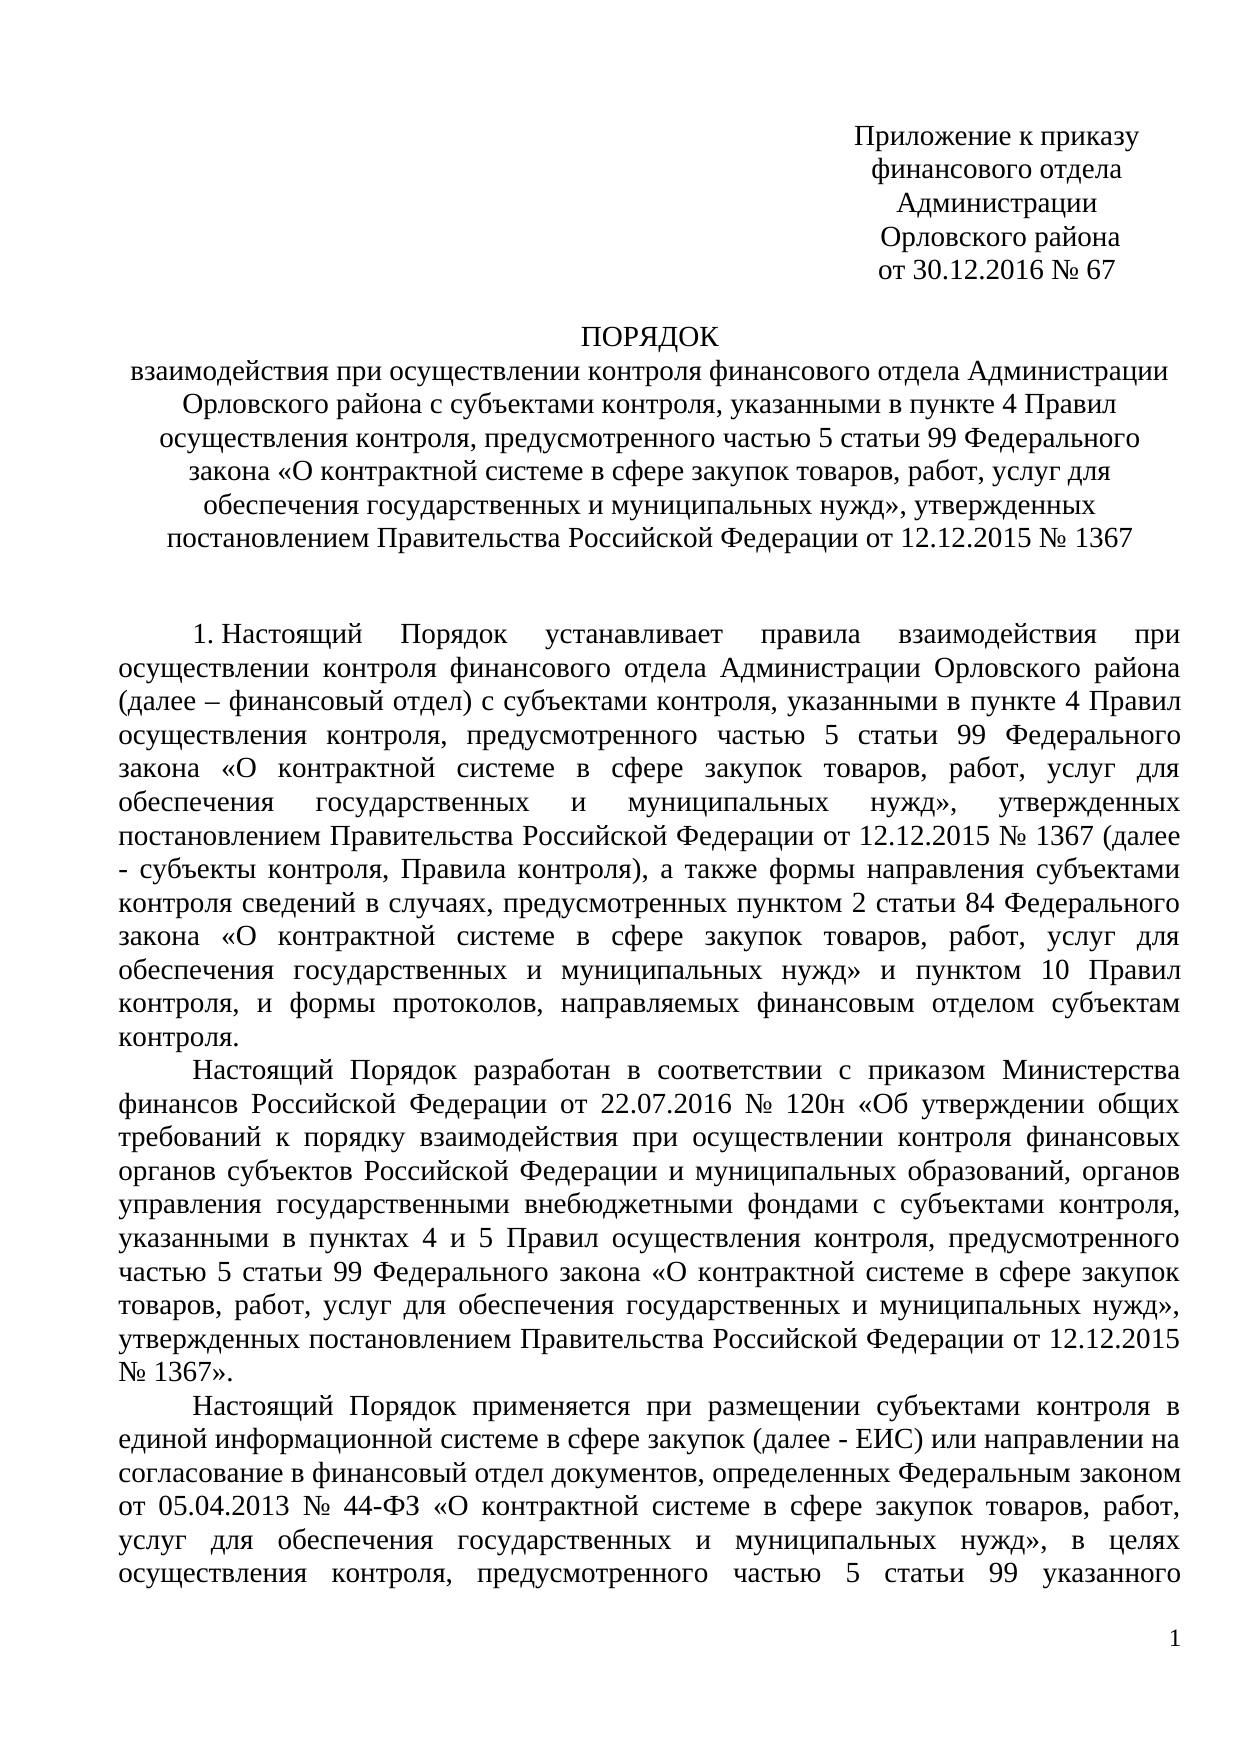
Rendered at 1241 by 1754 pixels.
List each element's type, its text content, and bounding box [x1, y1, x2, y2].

text взаимодействия при осуществлении контроля финансового отдела Администрации Орловского района с субъектами контроля, указанными в пункте 4 Правил осуществления контроля, предусмотренного частью 5 статьи 99 Федерального закона «О контрактной системе в сфере закупок товаров, работ, услуг для обеспечения государственных и муниципальных нужд», утвержденных постановлением Правительства Российской Федерации от 12.12.2015 № 1367 [118, 353, 1181, 554]
text Орловского района [812, 219, 1181, 252]
text от 30.12.2016 № 67 [812, 252, 1181, 286]
text Настоящий Порядок разработан в соответствии с приказом Министерства финансов Российской Федерации от 22.07.2016 № 120н «Об утверждении общих требований к порядку взаимодействия при осуществлении контроля финансовых органов субъектов Российской Федерации и муниципальных образований, органов управления государственными внебюджетными фондами с субъектами контроля, указанными в пунктах 4 и 5 Правил осуществления контроля, предусмотренного частью 5 статьи 99 Федерального закона «О контрактной системе в сфере закупок товаров, работ, услуг для обеспечения государственных и муниципальных нужд», утвержденных постановлением Правительства Российской Федерации от 12.12.2015 № 1367». [118, 1052, 1181, 1388]
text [118, 1388, 1181, 1589]
text 1. Настоящий Порядок устанавливает правила взаимодействия при осуществлении контроля финансового отдела Администрации Орловского района (далее – финансовый отдел) с субъектами контроля, указанными в пункте 4 Правил осуществления контроля, предусмотренного частью 5 статьи 99 Федерального закона «О контрактной системе в сфере закупок товаров, работ, услуг для обеспечения государственных и муниципальных нужд», утвержденных постановлением Правительства Российской Федерации от 12.12.2015 № 1367 (далее - субъекты контроля, Правила контроля), а также формы направления субъектами контроля сведений в случаях, предусмотренных пунктом 2 статьи 84 Федерального закона «О контрактной системе в сфере закупок товаров, работ, услуг для обеспечения государственных и муниципальных нужд» и пунктом 10 Правил контроля, и формы протоколов, направляемых финансовым отделом субъектам контроля. [118, 616, 1181, 1052]
text ПОРЯДОК [118, 319, 1181, 353]
text Приложение к приказу финансового отдела Администрации [812, 118, 1181, 219]
